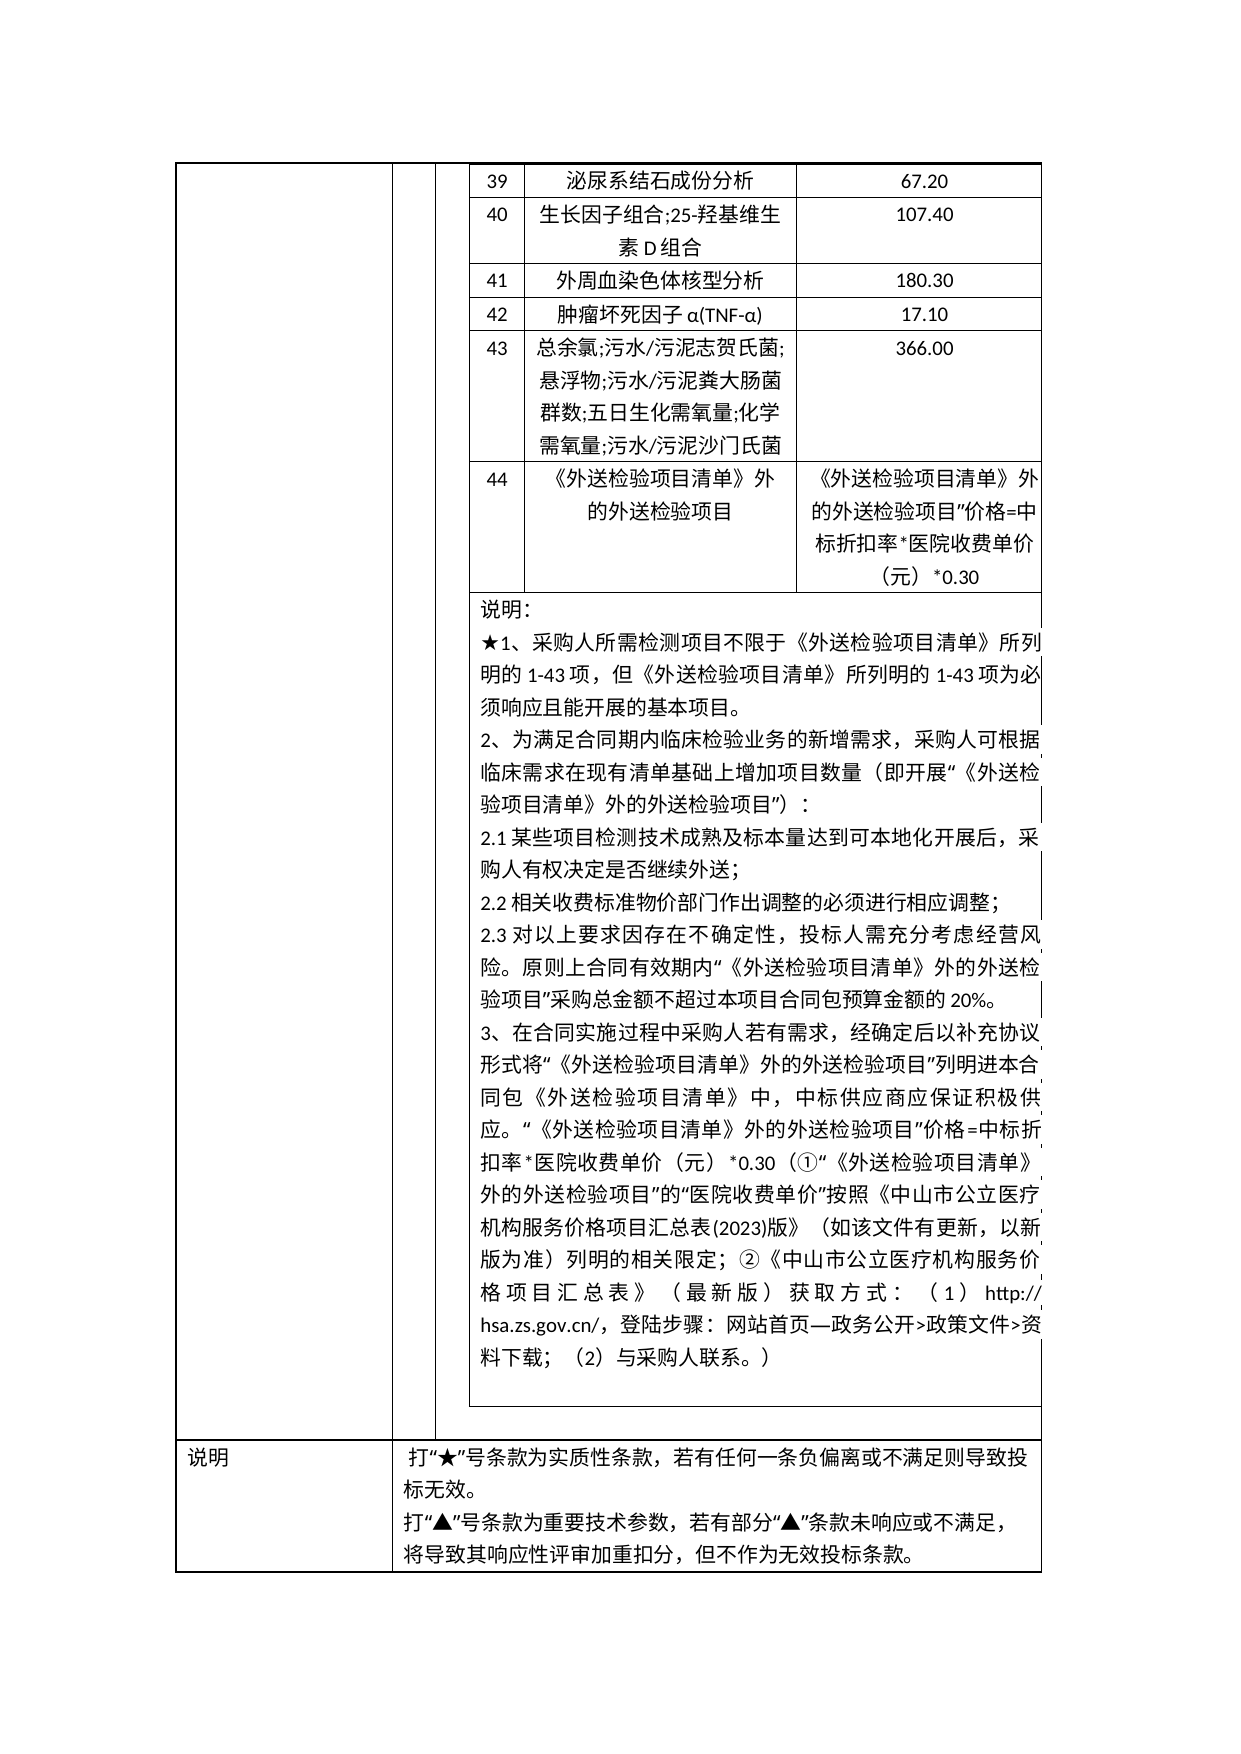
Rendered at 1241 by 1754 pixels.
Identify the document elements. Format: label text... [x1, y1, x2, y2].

table_cell 打“★”号条款为实质性条款，若有任何一条负偏离或不满足则导致投标无效。 打“▲”号条款为重要技术参数，若有部分“▲”条款未响应或不满足，将导致其响应性评审加重扣分，但不作为无效投标条款。 [393, 1441, 1041, 1571]
table_cell 说明 [177, 1441, 392, 1571]
table_cell 3 [393, 164, 435, 1439]
table_cell [177, 164, 392, 1439]
table_cell 一、总体要求 1、服务考核： 采购人对服务商的服务质量进行每季度至少一次考核，考核标准如下： 1.1误检率：每发生1例扣10分。 1.2漏检率：每发生1例扣10分。 1.3及时性：及时率＜99.5%，扣5分，在此基础上及时率每降低0.5%则多扣5分。 1.4误报率（姓名、结果误报等）：每季度不高于2例，如超过2例的，每多1例扣5分。 1.5检测标本丢失、运送错误（次数累计/年）：每发生1例扣5分。 1.6危机值报告率和及时率要达到100%，有不符合的，扣10分。 1.7运输过程的样品质量和环境安全，如因样本运输导致样本不符合标准的，每次扣5分。 ★2、服务承诺：如遇对标本检测结果质疑，需要提供免费复查服务。（须提供相关服务承诺书） 3、保密要求：服务商应遵守国家的经济、技术工作保密规定和采购人的保密要求，对标的技术实施期间在采购人处了解的各种情况、获取的全部信息资料及产生的所有报告等均严格保密，不得泄露。若因服务商工作人员导致信息外漏，造成不良影响等，责任由服务商承担，并追究其违约责任。 4、其他违约责任 4.1如因样本运输原因或服务商保存不当的原因导致采购人委托的检测样本遗失或不符合检测标准，则在采购人重新提供样本后由服务商免费进行检测或重测，且服务商按照当次检验金额的50%向采购人支付赔偿金。 4.2若采购人患者对服务商出具的检测结果存有异议，因患者有充足的证据证明服务商所提供的检测结果有误导致采购人赔偿的，经法定的医疗争议解决途径确认采购人损失后，服务商对采购人予以赔偿（包括不限于律师费、诉讼费、公证费、鉴定费等）；或者服务商无法协助采购人证明所出具结果准确性如无法提供留存的标本委托法定的第三方检验、检测机构再次检验等，导致通过法定的医疗争议解决途径，采购人需要向检测患者或近亲属承担赔付责任的，服务商需要全数承担采购人的经济损失（包括不限于律师费、诉讼费、公证费、鉴定费等）。 二、服务要求 1.实验室要求： 1.1投标人拥有自己的医学检测实验室，实验室有完善的质量管理体系，提供IS015189或CAP或ISO9001认证证书作为辅证。 1.2投标人实验室必须具有临床检验中心颁发的临床基因扩增检验实验室技术审核验收合格证书（提供证明文件复印件）。 1.3有参加省级或以上临床检验中心组织的室间质评。 1.4投标人实验室须拥有完善的技术平台，包括定性PCR、定量PCR、核型分析、荧光原位杂交等相关技术平台。 1.5投标人实验室具备基因检测技术和高通量测序能力（提供国家基因检测技术应用示范中心和高通量基因测序技术临床应用试点单位证明材料并加盖公章）。 ▲1.6投标人为省级或以上三级医疗机构及医学检验所检验结果互认单位。（提供上述相关证书复印件（扫描件）并加盖公章，非投标人主体所具有资质（证书）或未提供视为负偏离。） 2.技术队伍要求： 2.1 投标人实验室检验人员配备应符合国家相关要求，包括但不限于检验师、病理医师，人员数量、职称、专业可满足检测需求。 2.2投标人在采购人指定的标本交接地点设置临时驻点岗1个，驻点岗安排1名驻点技术员，负责项目初期采样规范化培训，标本交接、登记、前处理、意外情况处理，报告分发，与医院对接等工作； 2.3有专人负责用户业务及质量、技术、培训等工作。 2.4常规设有客服人员负责采购方反馈信息的受理、传达、跟踪处理等工作，以满足售后服务。 3.信息系统支持： 3.1投标人有LIS系统可与采购人的LIS系统对接，对接费用全部由投标人负责，实现检验项目结果传输，方便检验项目的统一管理。投标人负责信息系统对接费用、后期维护、故障处理等，信息系统故障处理响应时间不超过2小时。 3.2投标人完成检测后数据需与医院检验系统及HIS系统对接，医务人员在HIS系统可以随时调阅外送检验结果；检验报告抬头和格式应为投标人检验报告格式，投标人须保证病人的资料的准确性和检验结果的及时性，并提供系统使用的必要培训与技术支持（提供承诺函）。 3.3在提供电子形式的检测结果的同时还需要负责完成与医院自助打印系统对接。 4.标本管理与物流系统 4.1投标人具备完善的冷链物流运输系统，标本物流运输应符合《GB/T 42186-2022医学检验生物标本冷链物流运作规范》。 ▲4.2投标人需保证标本接收、送检运输过程的安全与规范，保证标本的检测前质量，确保运输过程的样品质量和环境安全，物流系统通过公安部信息系统安全等级保护备案证明。 4.3投标人提供每周六天的上门接收标本的服务，时间为8：30至17：30。遇特殊标本可机动收取。 4.4投标人具有规范标本接收、登记和包装流程，保证标本质量和安全，确保标本顺利交接，方便查核。 4.5投标人标本接收人员要通过严格培训，负责标本质量的初检、标识的核对，标本的接收登记及包装储存。 4.6投标人必须确保及时接收、送检标本和及时检验。标本不符合检验要求时，应及时通知采购人重新取样。 4.7标本在送检过程中出现延迟、遗漏、丢失等情况，投标人应有完善的应急预案予以妥善解决，否则投标人应承担相应责任。 4.8部分特殊检查项目需要的采样器、知情同意书、专用的患者资料登记申请单等由投标人免费提供。 4.9能够按用户要求妥善保存及销毁检验后样本。 5.其他技术服务要求： 5.1投标人按国家检验规范进行操作，并对标本的检验报告承担相应的责任；并保证检验结果的公正性，不受任何诱使或压力的干扰。 5.2投标人按卫生部临检中心质量要求进行操作，按照规范流程进行标本保存、运输与检查诊断，并对标本的检验报告承担相应的责任。投标人有为采购人保密的义务，在未经采购人同意或授权下，不得向采购人以外的任何单位或个人泄露采购人委托检测的任何信息。 5.3投标人按日或检测批次对采购人委托项目进行室内质控，按季度提供室内质量控制报表，其内容包括质控检测数据、控制标准、质控分析、失控报告，可以随时接受并妥善安排采购人查阅项目检测、质量控制等情况。投标人需向采购人提供委托检测需求中所涉及的检测目原始数据以便采购人作质控检查。 5.4投标人实验室检测后的剩余标本（如有），由投标人依法处置，投标人按照国家法律法规及相关行业规定的保存期限保存剩余标本（如有），定期返样（如有）。检测样本、检测数据的所有权、使用权为采购人所有，未经许可不得挪作它用。 5.5部分特殊检查项目需要的采样器、知情同意书、专用的患者资料登记申请单等由投标人提供。 5.6提供电话查询服务，危急值专人电话跟进，确保患者检测信息与临床医生的畅通。 5.7投标人应建立快速的客户服务反应机制，如有针对投标人或采购人的投诉或需处理的情况，投标人应派代表在半日内到达医院及时沟通处理；若主要针对采购人的投诉或需处理的情况，投标人有义务协助采购人及时沟通处理。 5.8投标人按照检测项目常规报告时间提供检测结果，并能满足采购人急诊项目的优先检测。 6.培训及科研需求 6.1投标人协助采购人开展检验人员开展ISO15189知识等进修培训、协助医院开展继续教育、专题讲座等学术交流活动。 6.2投标人定期组织国内出名专家团队来我院进行学术交流，形式包括但不仅限于理论授课、技术培训和疑难病例讨论等。 6.3投标人具备科研创新能力，曾获得省级以上科技进步奖或科学技术奖等相关科研奖项。 6.4投标人需协助采购人定期整理标本检验数据，深入挖掘，助力采购人科研成果产出。投标人如使用采购人提供的受检者标本发表科研成果，需经采购人同意，且采购人有署名权，署名排序按照文章发表时各方的贡献另行协商确定。（提供承诺函） 6.5投标人具有与大型三甲医院科研创新合作案例，能够为医院提供成果转化、规模生产、运营服务等医检创新服务，促进产学研用深度融合，持续推动一系列符合临床需求的产品开发、验证及临床应用。（提供合作协议等证明材料） 7.售后服务需求 中标（成交）供应商需提供免费服务电话、网络查询、微信查询等多种渠道供采购人相关临床部门进行业务咨询、报告查询、账单查询统计功能。制定完善制定和流程保障上门服务，并派驻具有医学检验背景的专业人员提供上门售后服务。 8.质量要求： 投标人实验室具有完善的质量管理体系，每次检测都有严格的室内质控，每年参加卫生部的质量控制和室间质量评估工作，以控制诊断结果的质量，通过ISO15189医学实验室质量认可，定期参与质量评审。因投标实验室质量因素导致的医疗纠纷、事故等不良后果的，由此产生的赔偿责任由中标（成交）供应商承担。 （1)标本合格率≥99% ； （2)报告正确率≥99%； （3)报告及时率≥98%； （4)不符合改进率≥95%； （5)满意度≥95%； （6)危急值报告率和及时率达到100%。 (7) 采购人每季度对中标（成交）供应商的服务质量进行季度考核并根据考核结果扣罚中标（成交）供应商的服务费，考核标准由采购人在签订合同时与中标（成交）供应商协商确定。 9.项目违约责任 (1) 导致医疗事故的误差，由中标（成交）供应商承担相应的法律责任，并赔偿采购人的损失,采购人有权单方终止合同。 (2) 中标（成交）供应商对采购人送检的合格样本结果负责，对于按照中标（成交）供应商要求取材的合格样本，若因中标（成交）供应商原因导致检测结果存在质量问题，由中标（成交）供应商承担相应责任。 (3) 投标人应保证其用到本项目的专利、技术是其合格持有，且享有处分权，若因实施本项目的专利技术产生的侵权纠纷，采购人有权向中标（成交）供应商追究责任，并向中标（成交）供应商索赔因此受到的全部损失，并有权单方终止本项目合同。 三、质量监督 1、对所有受委托检验项目，受委托实验室必须开展室内质量控制，并通过参加室间质评计划、实验室间比对或替代评价方案等方式评价检验结果的可接受性。 2、受委托实验室有能力进行医院所需合作项目的检测，并提供相应的项目的操作规程汇总手册。 3、受委托实验室有专人负责医院业务、质量、技术及培训工作。 4、检验医学中心协同多部门对受委托实验室进行定期的质量监督和不定期的质控数据抽查。 四、《外送检验项目清单》 [436, 164, 1041, 1439]
